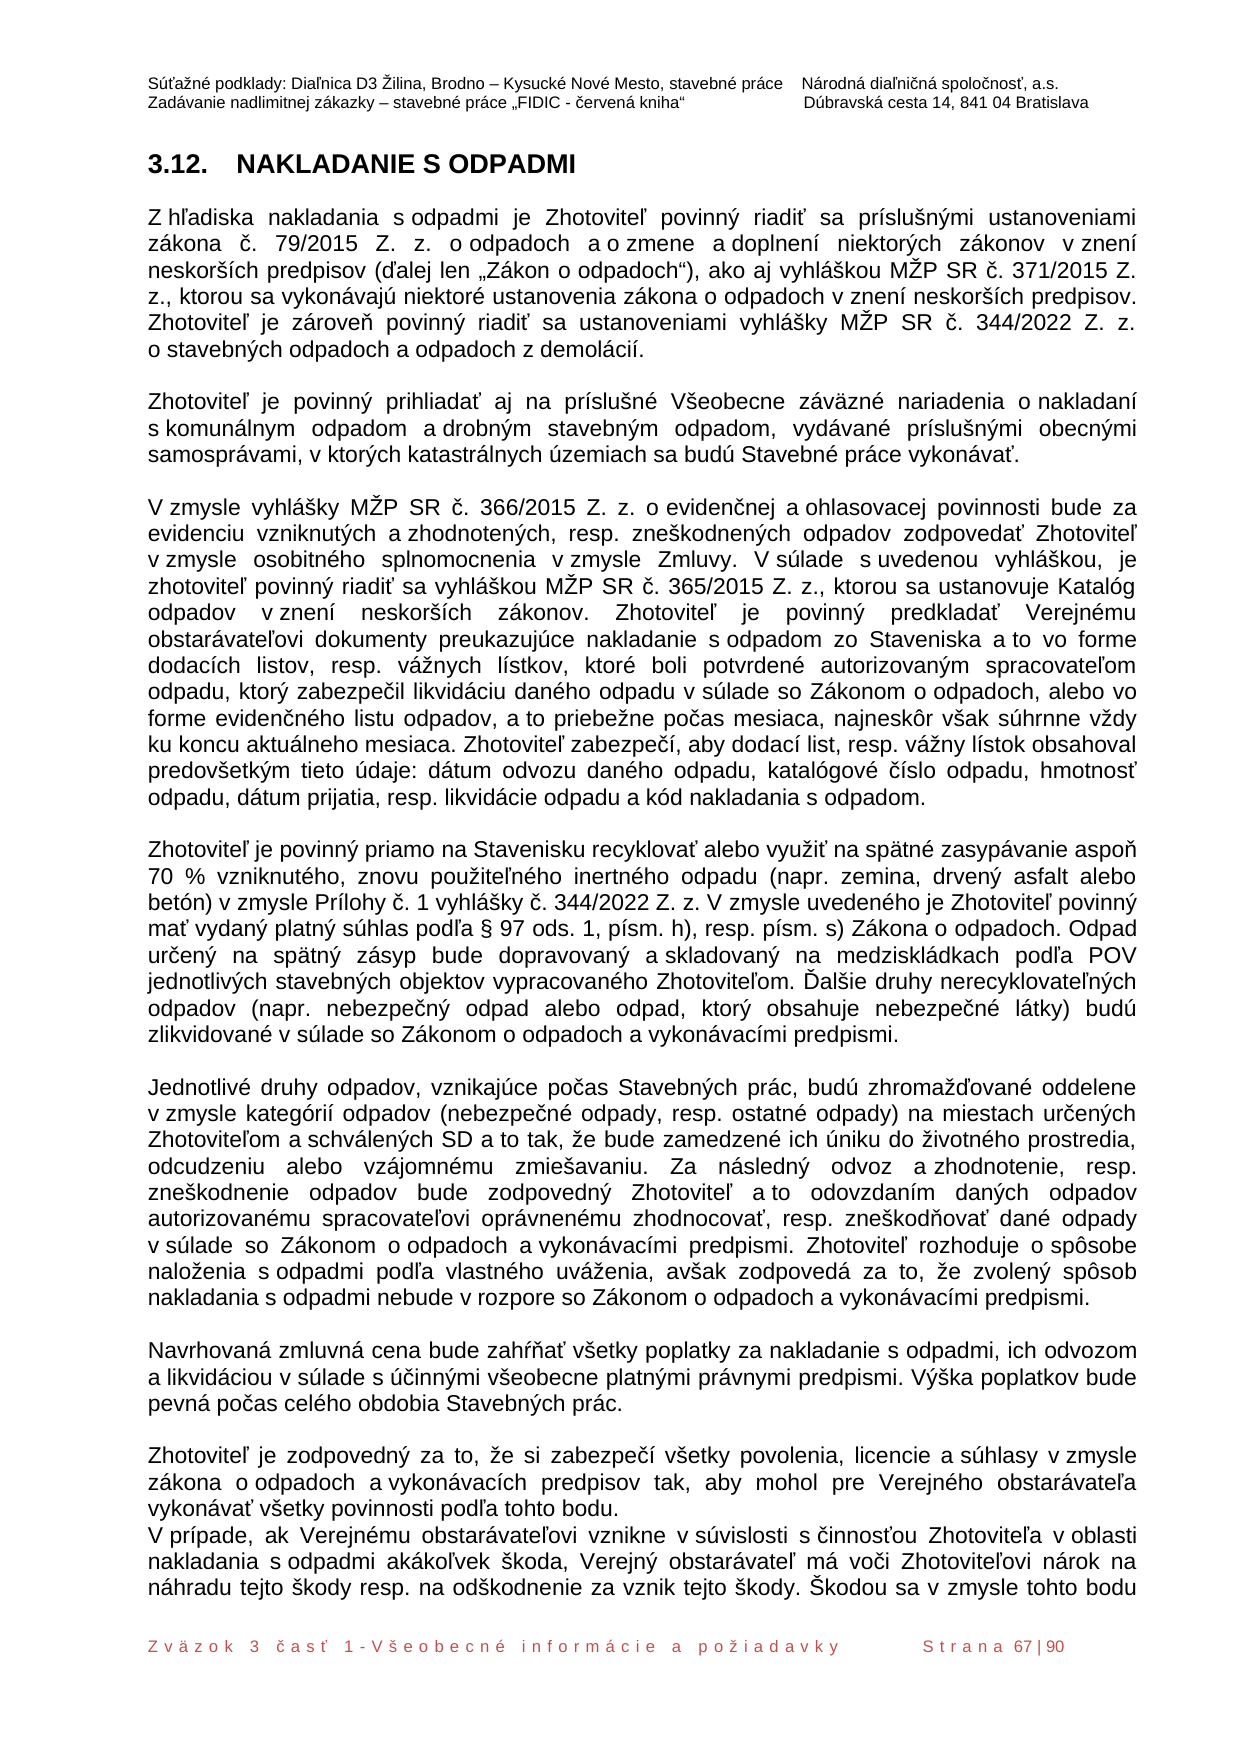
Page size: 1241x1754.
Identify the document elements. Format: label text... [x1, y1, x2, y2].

subtitle NAKLADANIE S ODPADMI [148, 148, 1137, 179]
text Jednotlivé druhy odpadov, vznikajúce počas Stavebných prác, budú zhromažďované oddelene v zmysle kategórií odpadov (nebezpečné odpady, resp. ostatné odpady) na miestach určených Zhotoviteľom a schválených SD a to tak, že bude zamedzené ich úniku do životného prostredia, odcudzeniu alebo vzájomnému zmiešavaniu. Za následný odvoz a zhodnotenie, resp. zneškodnenie odpadov bude zodpovedný Zhotoviteľ a to odovzdaním daných odpadov autorizovanému spracovateľovi oprávnenému zhodnocovať, resp. zneškodňovať dané odpady v súlade so Zákonom o odpadoch a vykonávacími predpismi. Zhotoviteľ rozhoduje o spôsobe naloženia s odpadmi podľa vlastného uváženia, avšak zodpovedá za to, že zvolený spôsob nakladania s odpadmi nebude v rozpore so Zákonom o odpadoch a vykonávacími predpismi. [148, 1073, 1137, 1311]
text Z hľadiska nakladania s odpadmi je Zhotoviteľ povinný riadiť sa príslušnými ustanoveniami zákona č. 79/2015 Z. z. o odpadoch a o zmene a doplnení niektorých zákonov v znení neskorších predpisov (ďalej len „Zákon o odpadoch“), ako aj vyhláškou MŽP SR č. 371/2015 Z. z., ktorou sa vykonávajú niektoré ustanovenia zákona o odpadoch v znení neskorších predpisov. Zhotoviteľ je zároveň povinný riadiť sa ustanoveniami vyhlášky MŽP SR č. 344/2022 Z. z. o stavebných odpadoch a odpadoch z demolácií. [148, 204, 1137, 362]
text Zhotoviteľ je povinný prihliadať aj na príslušné Všeobecne záväzné nariadenia o nakladaní s komunálnym odpadom a drobným stavebným odpadom, vydávané príslušnými obecnými samosprávami, v ktorých katastrálnych územiach sa budú Stavebné práce vykonávať. [148, 388, 1137, 467]
text Zhotoviteľ je povinný priamo na Stavenisku recyklovať alebo využiť na spätné zasypávanie aspoň 70 % vzniknutého, znovu použiteľného inertného odpadu (napr. zemina, drvený asfalt alebo betón) v zmysle Prílohy č. 1 vyhlášky č. 344/2022 Z. z. V zmysle uvedeného je Zhotoviteľ povinný mať vydaný platný súhlas podľa § 97 ods. 1, písm. h), resp. písm. s) Zákona o odpadoch. Odpad určený na spätný zásyp bude dopravovaný a skladovaný na medziskládkach podľa POV jednotlivých stavebných objektov vypracovaného Zhotoviteľom. Ďalšie druhy nerecyklovateľných odpadov (napr. nebezpečný odpad alebo odpad, ktorý obsahuje nebezpečné látky) budú zlikvidované v súlade so Zákonom o odpadoch a vykonávacími predpismi. [148, 836, 1137, 1047]
text Navrhovaná zmluvná cena bude zahŕňať všetky poplatky za nakladanie s odpadmi, ich odvozom a likvidáciou v súlade s účinnými všeobecne platnými právnymi predpismi. Výška poplatkov bude pevná počas celého obdobia Stavebných prác. [148, 1337, 1137, 1416]
text Zhotoviteľ je zodpovedný za to, že si zabezpečí všetky povolenia, licencie a súhlasy v zmysle zákona o odpadoch a vykonávacích predpisov tak, aby mohol pre Verejného obstarávateľa vykonávať všetky povinnosti podľa tohto bodu. [148, 1442, 1137, 1522]
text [148, 1522, 1137, 1601]
text V zmysle vyhlášky MŽP SR č. 366/2015 Z. z. o evidenčnej a ohlasovacej povinnosti bude za evidenciu vzniknutých a zhodnotených, resp. zneškodnených odpadov zodpovedať Zhotoviteľ v zmysle osobitného splnomocnenia v zmysle Zmluvy. V súlade s uvedenou vyhláškou, je zhotoviteľ povinný riadiť sa vyhláškou MŽP SR č. 365/2015 Z. z., ktorou sa ustanovuje Katalóg odpadov v znení neskorších zákonov. Zhotoviteľ je povinný predkladať Verejnému obstarávateľovi dokumenty preukazujúce nakladanie s odpadom zo Staveniska a to vo forme dodacích listov, resp. vážnych lístkov, ktoré boli potvrdené autorizovaným spracovateľom odpadu, ktorý zabezpečil likvidáciu daného odpadu v súlade so Zákonom o odpadoch, alebo vo forme evidenčného listu odpadov, a to priebežne počas mesiaca, najneskôr však súhrnne vždy ku koncu aktuálneho mesiaca. Zhotoviteľ zabezpečí, aby dodací list, resp. vážny lístok obsahoval predovšetkým tieto údaje: dátum odvozu daného odpadu, katalógové číslo odpadu, hmotnosť odpadu, dátum prijatia, resp. likvidácie odpadu a kód nakladania s odpadom. [148, 494, 1137, 810]
